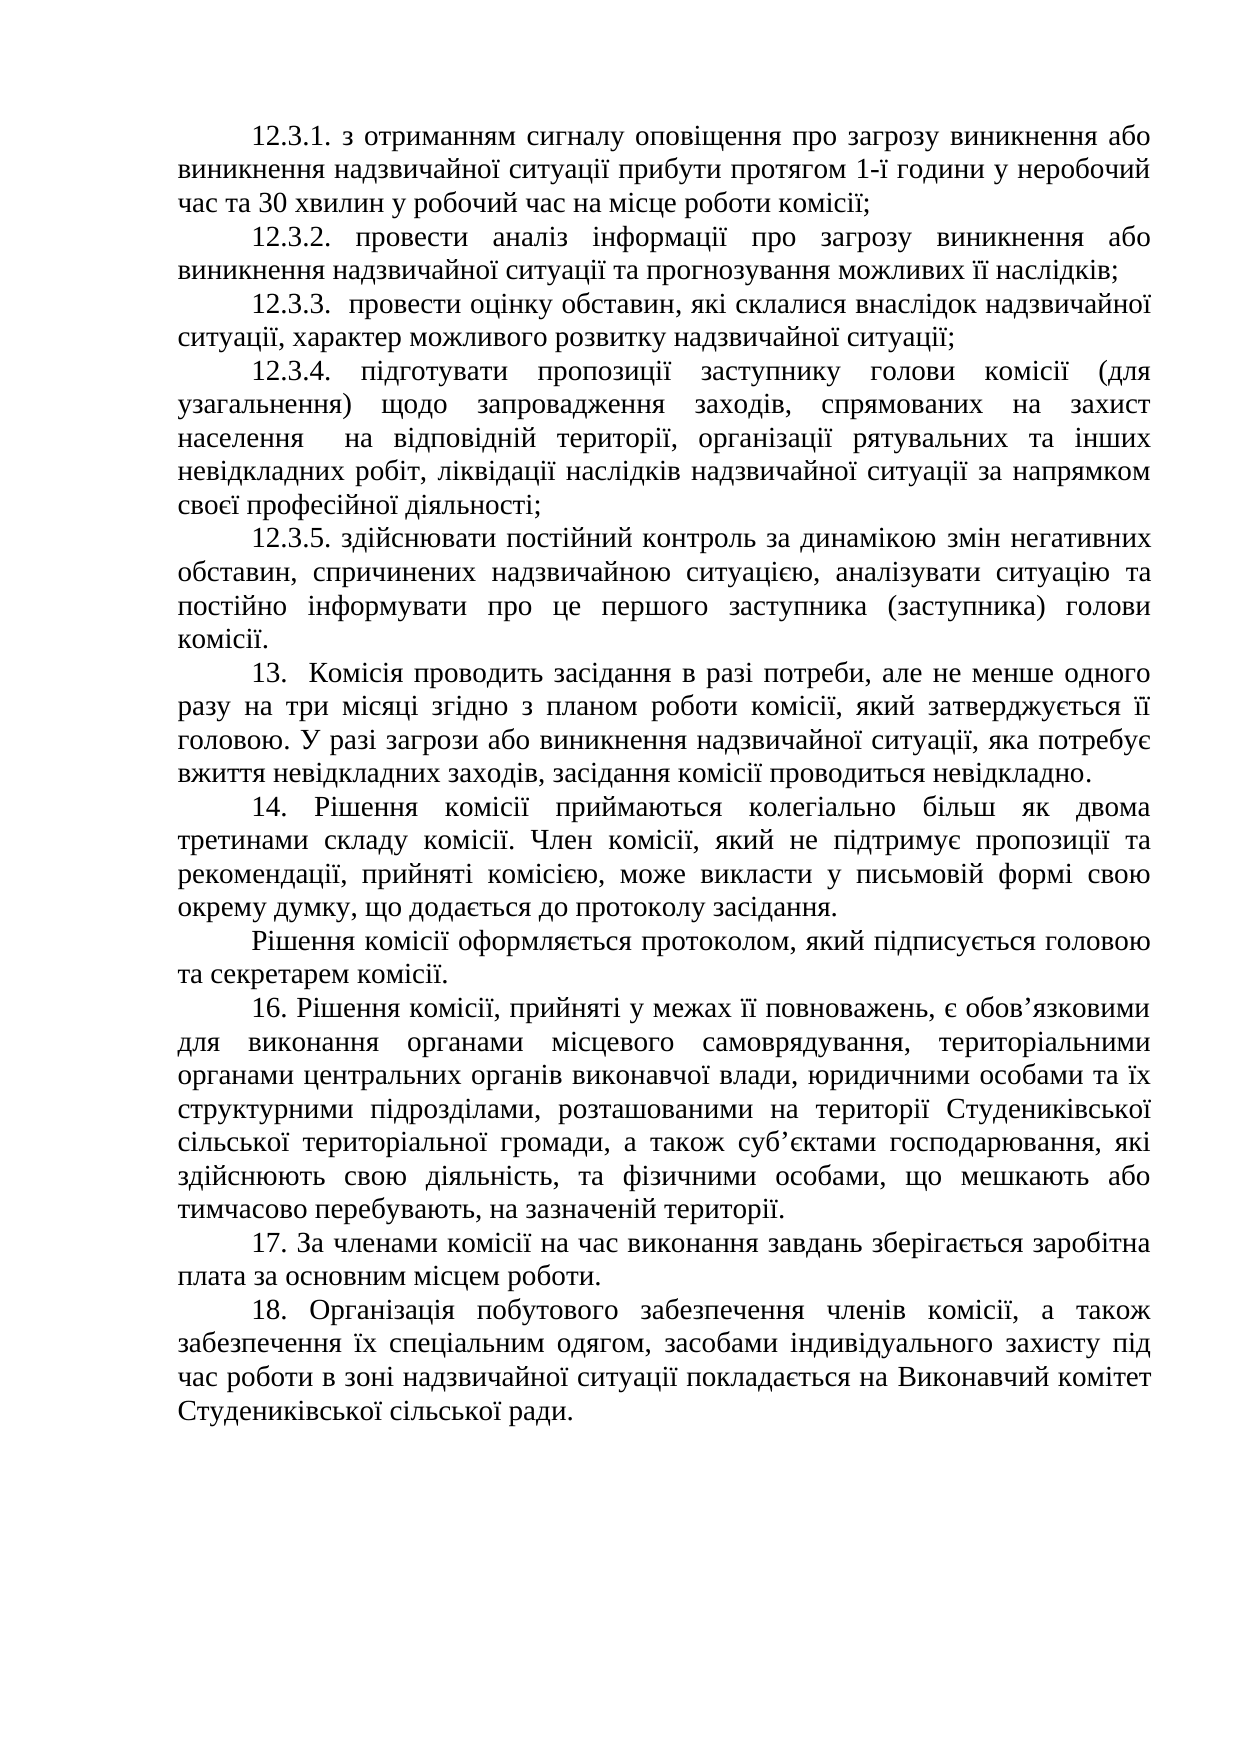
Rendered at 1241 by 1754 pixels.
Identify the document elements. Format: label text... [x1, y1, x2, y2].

text 16. Рішення комісії, прийняті у межах її повноважень, є обов’язковими для виконання органами місцевого самоврядування, територіальними органами центральних органів виконавчої влади, юридичними особами та їх структурними підрозділами, розташованими на території Студениківської сільської територіальної громади, а також суб’єктами господарювання, які здійснюють свою діяльність, та фізичними особами, що мешкають або тимчасово перебувають, на зазначеній території. [177, 990, 1152, 1225]
text 12.3.1. з отриманням сигналу оповіщення про загрозу виникнення або виникнення надзвичайної ситуації прибути протягом 1-ї години у неробочий час та 30 хвилин у робочий час на місце роботи комісії; [177, 118, 1152, 219]
text 12.3.2. провести аналіз інформації про загрозу виникнення або виникнення надзвичайної ситуації та прогнозування можливих її наслідків; [177, 219, 1152, 286]
text 12.3.4. підготувати пропозиції заступнику голови комісії (для узагальнення) щодо запровадження заходів, спрямованих на захист населення на відповідній території, організації рятувальних та інших невідкладних робіт, ліквідації наслідків надзвичайної ситуації за напрямком своєї професійної діяльності; [177, 353, 1152, 521]
text 13. Комісія проводить засідання в разі потреби, але не менше одного разу на три місяці згідно з планом роботи комісії, який затверджується її головою. У разі загрози або виникнення надзвичайної ситуації, яка потребує вжиття невідкладних заходів, засідання комісії проводиться невідкладно. [177, 655, 1152, 789]
text 18. Організація побутового забезпечення членів комісії, а також забезпечення їх спеціальним одягом, засобами індивідуального захисту під час роботи в зоні надзвичайної ситуації покладається на Виконавчий комітет Студениківської сільської ради. [177, 1292, 1152, 1426]
text 12.3.5. здійснювати постійний контроль за динамікою змін негативних обставин, спричинених надзвичайною ситуацією, аналізувати ситуацію та постійно інформувати про це першого заступника (заступника) голови комісії. [177, 521, 1152, 655]
text 12.3.3. провести оцінку обставин, які склалися внаслідок надзвичайної ситуації, характер можливого розвитку надзвичайної ситуації; [177, 286, 1152, 353]
text Рішення комісії оформляється протоколом, який підписується головою та секретарем комісії. [177, 923, 1152, 990]
text 17. За членами комісії на час виконання завдань зберігається заробітна плата за основним місцем роботи. [177, 1225, 1152, 1292]
text 14. Рішення комісії приймаються колегіально більш як двома третинами складу комісії. Член комісії, який не підтримує пропозиції та рекомендації, прийняті комісією, може викласти у письмовій формі свою окрему думку, що додається до протоколу засідання. [177, 789, 1152, 923]
